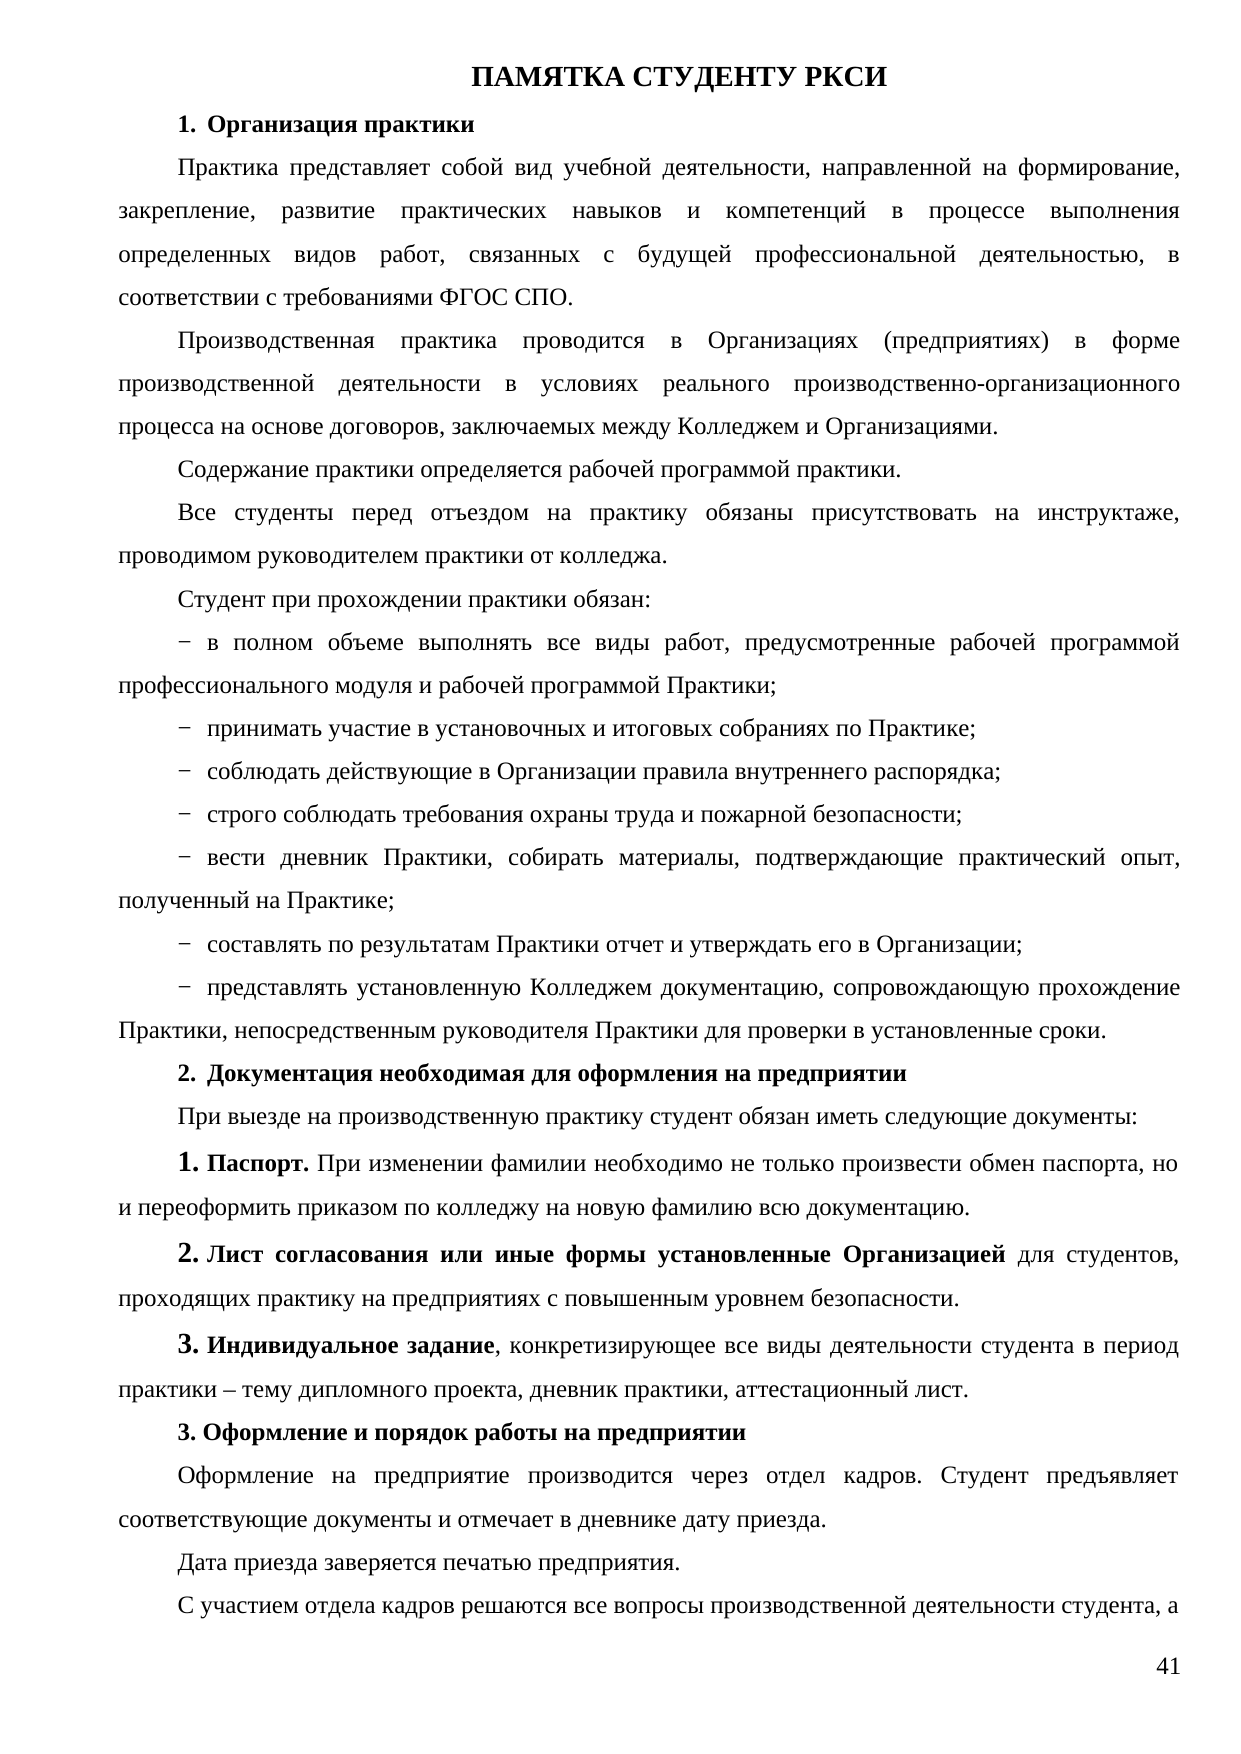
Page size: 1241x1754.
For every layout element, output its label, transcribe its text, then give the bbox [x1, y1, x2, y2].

text Содержание практики определяется рабочей программой практики. [118, 454, 1181, 483]
text Оформление на предприятие производится через отдел кадров. Студент предъявляет соответствующие документы и отмечает в дневнике дату приезда. [118, 1461, 1179, 1532]
text Производственная практика проводится в Организациях (предприятиях) в форме производственной деятельности в условиях реального производственно-организационного процесса на основе договоров, заключаемых между Колледжем и Организациями. [118, 325, 1181, 440]
list Индивидуальное задание, конкретизирующее все виды деятельности студента в период практики – тему дипломного проекта, дневник практики, аттестационный лист. [118, 1326, 1179, 1403]
text При выезде на производственную практику студент обязан иметь следующие документы: [118, 1101, 1181, 1130]
list Лист согласования или иные формы установленные Организацией для студентов, проходящих практику на предприятиях с повышенным уровнем безопасности. [118, 1235, 1179, 1312]
list представлять установленную Колледжем документацию, сопровождающую прохождение Практики, непосредственным руководителя Практики для проверки в установленные сроки. [118, 972, 1181, 1044]
text Все студенты перед отъездом на практику обязаны присутствовать на инструктаже, проводимом руководителем практики от колледжа. [118, 497, 1181, 569]
text Дата приезда заверяется печатью предприятия. [118, 1547, 1179, 1576]
list в полном объеме выполнять все виды работ, предусмотренные рабочей программой профессионального модуля и рабочей программой Практики; [118, 627, 1181, 699]
list строго соблюдать требования охраны труда и пожарной безопасности; [118, 799, 1181, 828]
list Паспорт. При изменении фамилии необходимо не только произвести обмен паспорта, но и переоформить приказом по колледжу на новую фамилию всю документацию. [118, 1144, 1179, 1221]
list принимать участие в установочных и итоговых собраниях по Практике; [118, 713, 1181, 742]
list Документация необходимая для оформления на предприятии [118, 1058, 1181, 1087]
list вести дневник Практики, собирать материалы, подтверждающие практический опыт, полученный на Практике; [118, 842, 1181, 914]
list составлять по результатам Практики отчет и утверждать его в Организации; [118, 929, 1181, 957]
text ПАМЯТКА СТУДЕНТУ РКСИ [118, 59, 1181, 93]
text Студент при прохождении практики обязан: [118, 584, 1181, 612]
list Организация практики [118, 109, 1181, 138]
text 3. Оформление и порядок работы на предприятии [118, 1417, 1179, 1446]
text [118, 1590, 1179, 1619]
text Практика представляет собой вид учебной деятельности, направленной на формирование, закрепление, развитие практических навыков и компетенций в процессе выполнения определенных видов работ, связанных с будущей профессиональной деятельностью, в соответствии с требованиями ФГОС СПО. [118, 152, 1181, 311]
list соблюдать действующие в Организации правила внутреннего распорядка; [118, 756, 1181, 785]
